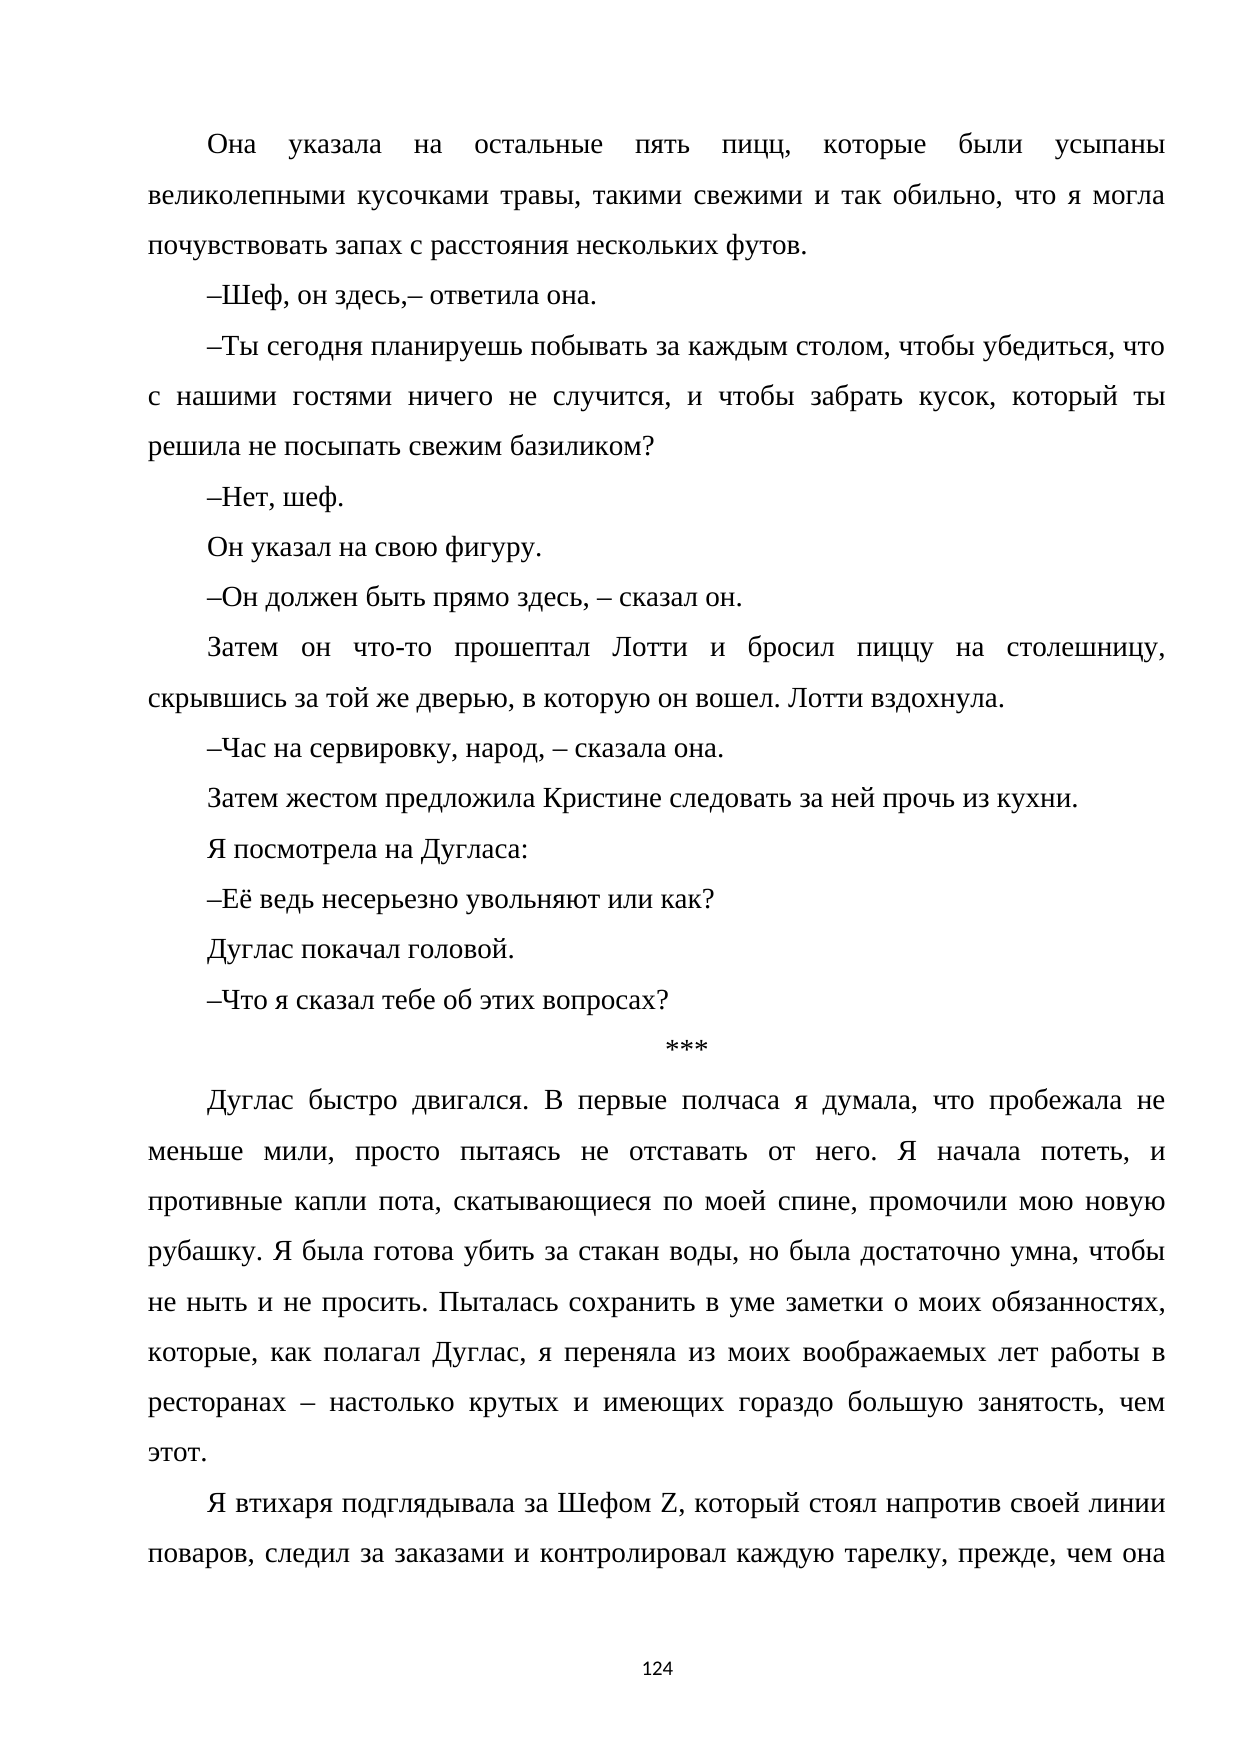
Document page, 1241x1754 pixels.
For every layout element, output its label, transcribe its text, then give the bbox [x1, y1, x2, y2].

text Дуглас быстро двигался. В первые полчаса я думала, что пробежала не меньше мили, просто пытаясь не отставать от него. Я начала потеть, и противные капли пота, скатывающиеся по моей спине, промочили мою новую рубашку. Я была готова убить за стакан воды, но была достаточно умна, чтобы не ныть и не просить. Пыталась сохранить в уме заметки о моих обязанностях, которые, как полагал Дуглас, я переняла из моих воображаемых лет работы в ресторанах – настолько крутых и имеющих гораздо большую занятость, чем этот. [148, 1082, 1167, 1468]
text –Её ведь несерьезно увольняют или как? [148, 881, 1167, 915]
text *** [148, 1032, 1167, 1066]
text –Шеф, он здесь,– ответила она. [148, 277, 1167, 311]
text Затем он что-то прошептал Лотти и бросил пиццу на столешницу, скрывшись за той же дверью, в которую он вошел. Лотти вздохнула. [148, 629, 1167, 713]
text –Он должен быть прямо здесь, – сказал он. [148, 579, 1167, 613]
text Он указал на свою фигуру. [148, 529, 1167, 562]
text Я посмотрела на Дугласа: [148, 831, 1167, 864]
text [148, 1485, 1167, 1569]
text –Что я сказал тебе об этих вопросах? [148, 982, 1167, 1015]
text Она указала на остальные пять пицц, которые были усыпаны великолепными кусочками травы, такими свежими и так обильно, что я могла почувствовать запах с расстояния нескольких футов. [148, 126, 1167, 261]
text –Час на сервировку, народ, – сказала она. [148, 730, 1167, 764]
text –Нет, шеф. [148, 479, 1167, 512]
text –Ты сегодня планируешь побывать за каждым столом, чтобы убедиться, что с нашими гостями ничего не случится, и чтобы забрать кусок, который ты решила не посыпать свежим базиликом? [148, 328, 1167, 462]
text Затем жестом предложила Кристине следовать за ней прочь из кухни. [148, 781, 1167, 814]
text Дуглас покачал головой. [148, 931, 1167, 965]
